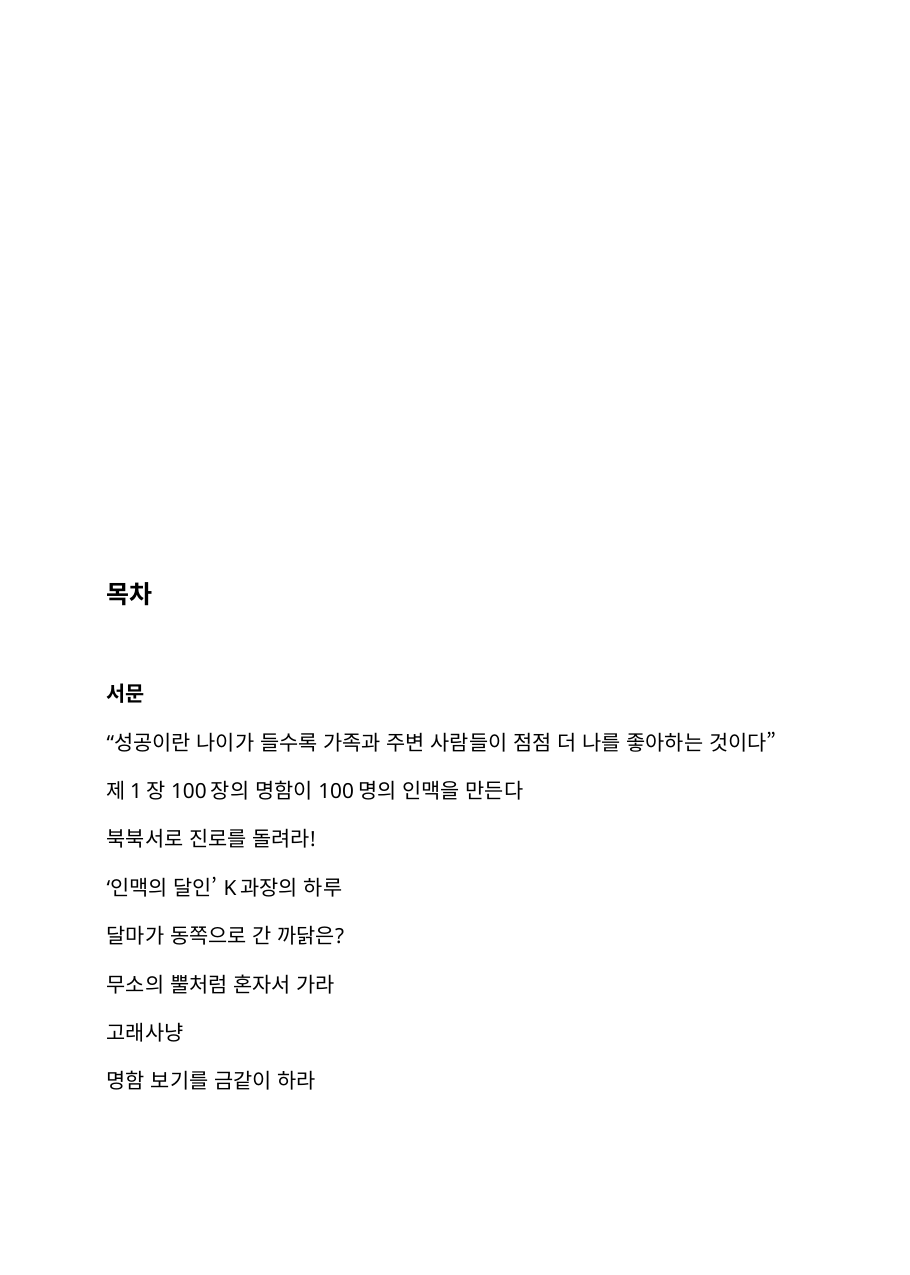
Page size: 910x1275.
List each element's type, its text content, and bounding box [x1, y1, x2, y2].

text 명함 보기를 금같이 하라 [106, 1065, 803, 1095]
text “성공이란 나이가 들수록 가족과 주변 사람들이 점점 더 나를 좋아하는 것이다” [106, 726, 803, 756]
text 목차 [106, 574, 803, 610]
text 서문 [106, 677, 803, 708]
text ‘인맥의 달인’ K과장의 하루 [106, 871, 803, 901]
text 무소의 뿔처럼 혼자서 가라 [106, 968, 803, 998]
text 고래사냥 [106, 1016, 803, 1047]
text 제1장 100장의 명함이 100명의 인맥을 만든다 [106, 774, 803, 804]
text 달마가 동쪽으로 간 까닭은? [106, 919, 803, 950]
text 북북서로 진로를 돌려라! [106, 823, 803, 853]
